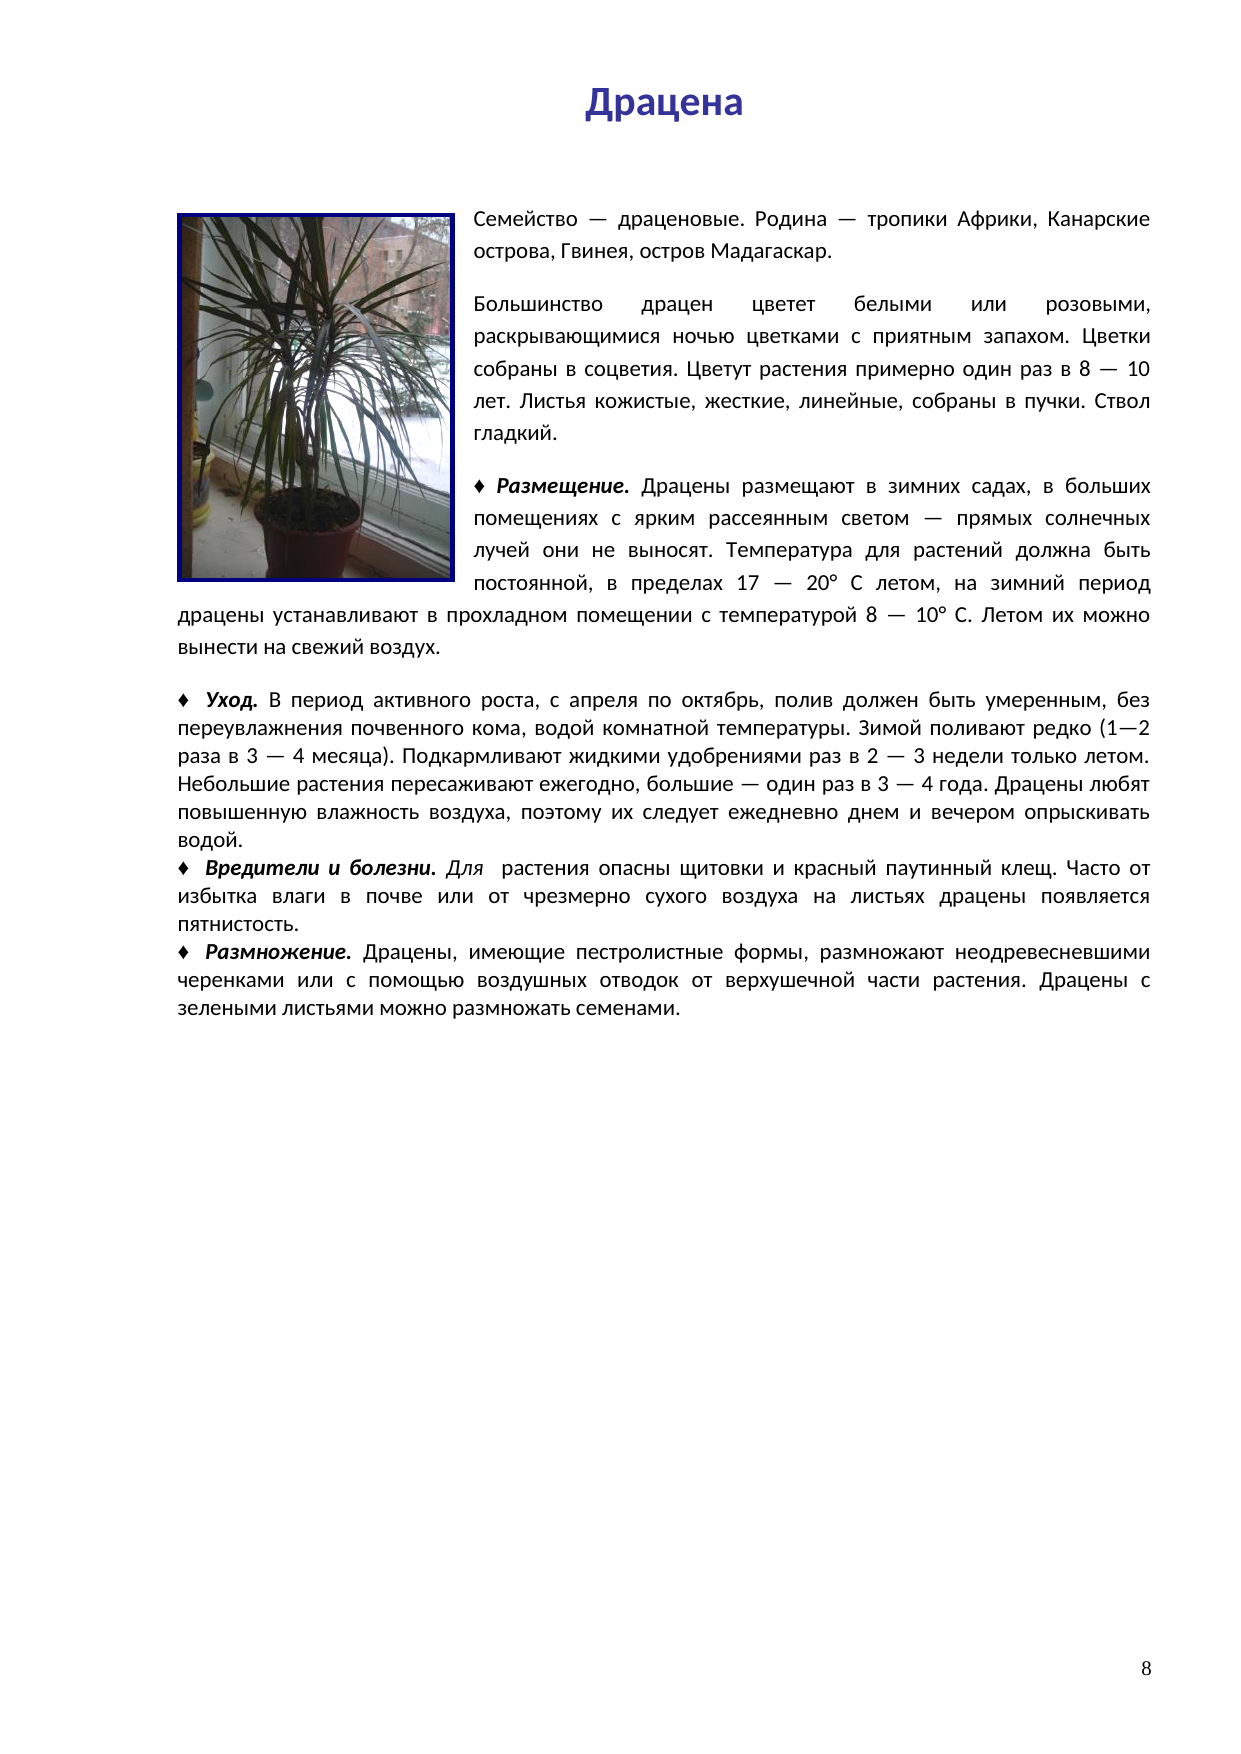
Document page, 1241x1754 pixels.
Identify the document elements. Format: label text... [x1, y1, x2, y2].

list Размножение. Драцены, имеющие пестролистные формы, размножают неодревесневшими черенками или с помощью воздушных отводок от верхушечной части растения. Драцены с зелеными листьями можно размножать семенами. [177, 937, 1152, 1021]
text ♦ Размещение. Драцены размещают в зимних садах, в больших помещениях с ярким рассеянным светом — прямых солнечных лучей они не выносят. Температура для растений должна быть постоянной, в пределах 17 — 20° С летом, на зимний период драцены устанавливают в прохладном помещении с температурой 8 — 10° С. Летом их можно вынести на свежий воздух. [177, 471, 1152, 660]
text Семейство — драценовые. Родина — тропики Африки, Канарские острова, Гвинея, остров Мадагаскар. [177, 204, 1152, 264]
text Драцена [177, 75, 1152, 126]
list Вредители и болезни. Для растения опасны щитовки и красный паутинный клещ. Часто от избытка влаги в почве или от чрезмерно сухого воздуха на листьях драцены появляется пятнистость. [177, 853, 1152, 937]
text Большинство драцен цветет белыми или розовыми, раскрывающимися ночью цветками с приятным запахом. Цветки собраны в соцветия. Цветут растения примерно один раз в 8 — 10 лет. Листья кожистые, жесткие, линейные, собраны в пучки. Ствол гладкий. [455, 289, 1152, 446]
list Уход. В период активного роста, с апреля по октябрь, полив должен быть умеренным, без переувлажнения почвенного кома, водой комнатной температуры. Зимой поливают редко (1—2 раза в 3 — 4 месяца). Подкармливают жидкими удобрениями раз в 2 — 3 недели только летом. Небольшие растения пересаживают ежегодно, большие — один раз в 3 — 4 года. Драцены любят повышенную влажность воздуха, поэтому их следует ежедневно днем и вечером опрыскивать водой. [177, 685, 1152, 853]
picture [182, 217, 450, 578]
